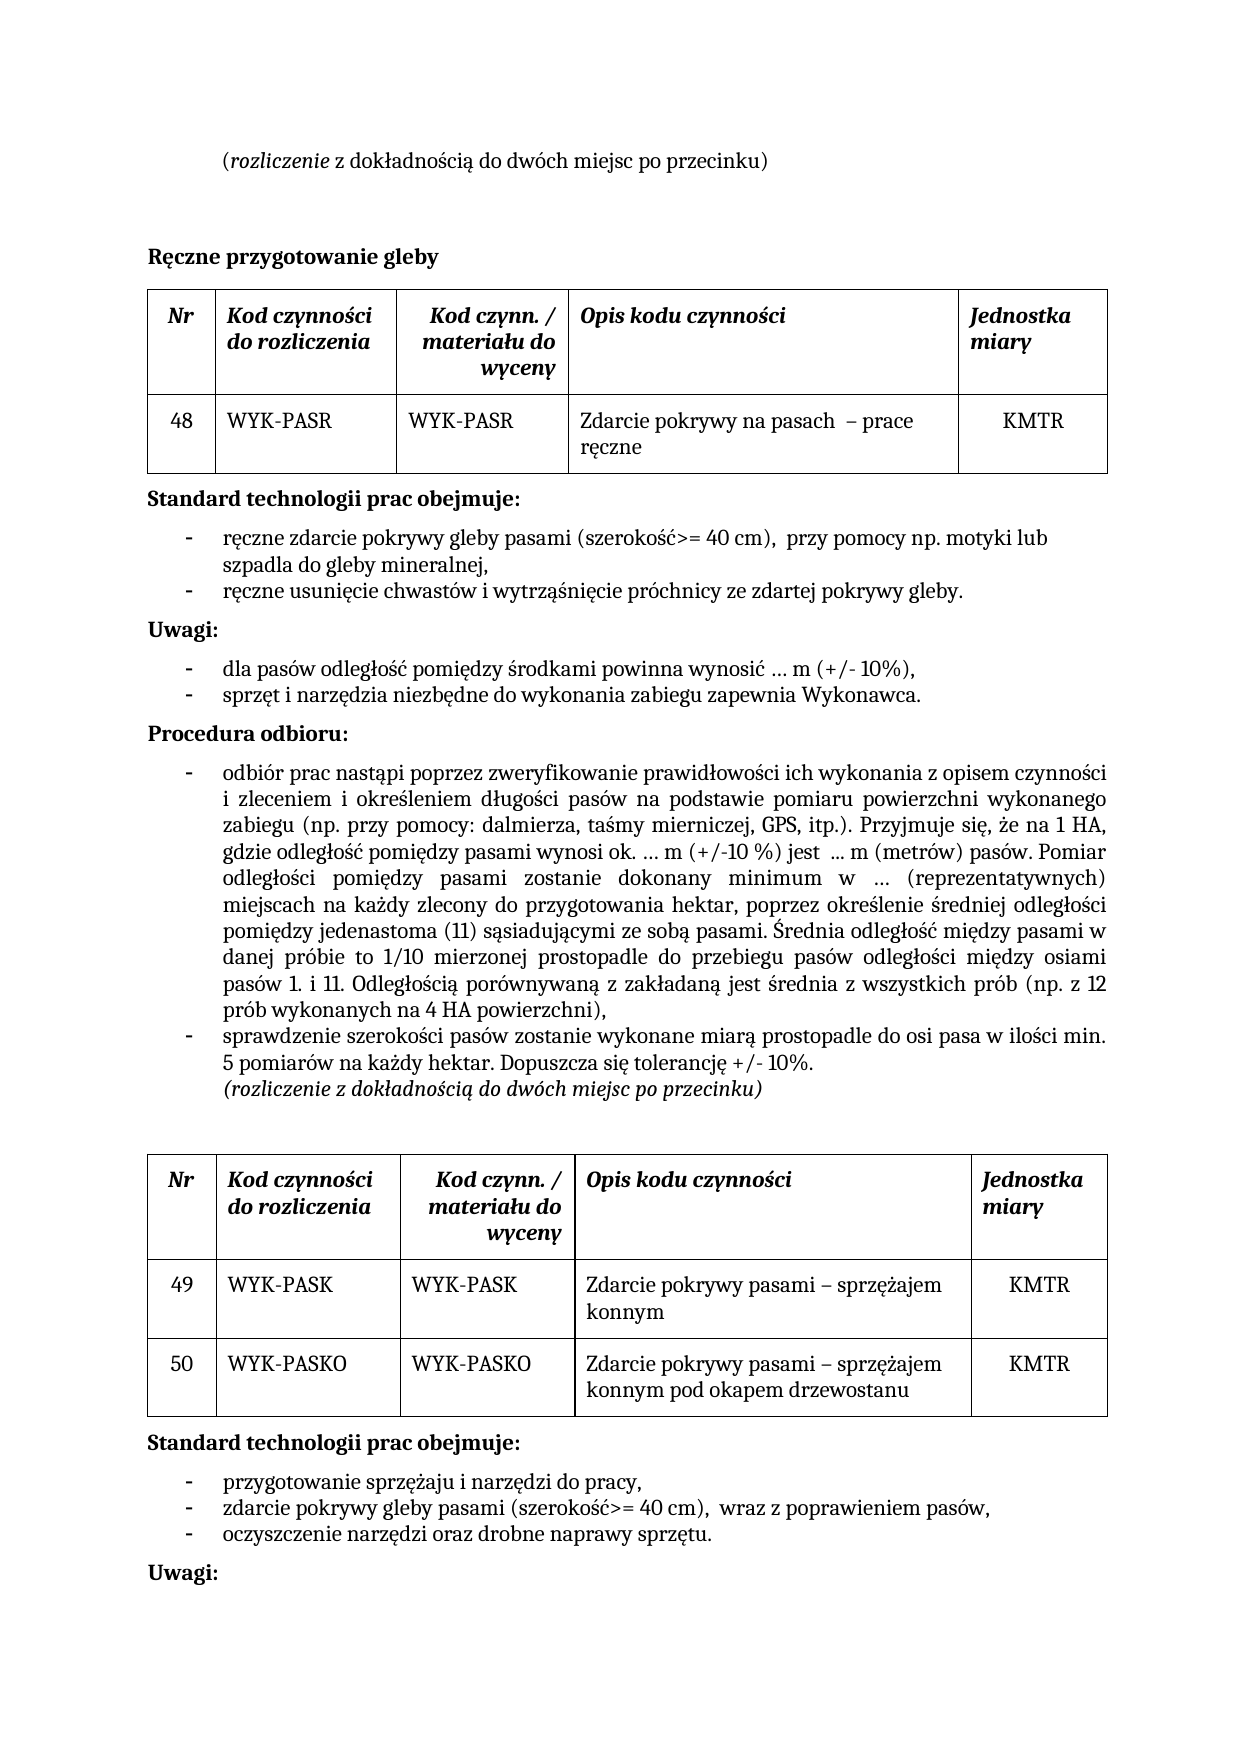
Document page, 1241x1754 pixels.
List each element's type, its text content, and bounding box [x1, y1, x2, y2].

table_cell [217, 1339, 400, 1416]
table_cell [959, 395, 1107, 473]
list oczyszczenie narzędzi oraz drobne naprawy sprzętu. [185, 1521, 1107, 1548]
text Uwagi: [148, 617, 1107, 643]
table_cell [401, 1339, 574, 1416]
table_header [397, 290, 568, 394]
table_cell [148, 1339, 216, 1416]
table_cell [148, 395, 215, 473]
list ręczne usunięcie chwastów i wytrząśnięcie próchnicy ze zdartej pokrywy gleby. [185, 578, 1107, 604]
list zdarcie pokrywy gleby pasami (szerokość>= 40 cm), wraz z poprawieniem pasów, [185, 1495, 1107, 1521]
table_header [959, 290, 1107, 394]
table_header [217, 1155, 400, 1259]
text Uwagi: [148, 1560, 1107, 1586]
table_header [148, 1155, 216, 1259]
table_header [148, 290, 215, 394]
text Ręczne przygotowanie gleby [148, 244, 1107, 270]
list przygotowanie sprzężaju i narzędzi do pracy, [185, 1468, 1107, 1495]
list sprawdzenie szerokości pasów zostanie wykonane miarą prostopadle do osi pasa w ilości min. 5 pomiarów na każdy hektar. Dopuszcza się tolerancję +/- 10%. [185, 1023, 1107, 1076]
list (rozliczenie z dokładnością do dwóch miejsc po przecinku) [223, 1076, 1107, 1102]
text (rozliczenie z dokładnością do dwóch miejsc po przecinku) [148, 148, 1107, 174]
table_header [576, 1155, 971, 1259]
text Procedura odbioru: [148, 721, 1107, 747]
list sprzęt i narzędzia niezbędne do wykonania zabiegu zapewnia Wykonawca. [185, 682, 1107, 708]
list dla pasów odległość pomiędzy środkami powinna wynosić … m (+/- 10%), [185, 656, 1107, 682]
text Standard technologii prac obejmuje: [148, 1430, 1107, 1456]
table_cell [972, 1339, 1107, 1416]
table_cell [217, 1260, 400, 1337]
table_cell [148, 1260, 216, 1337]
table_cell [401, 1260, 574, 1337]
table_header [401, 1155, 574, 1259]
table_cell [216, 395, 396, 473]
text Standard technologii prac obejmuje: [148, 486, 1107, 513]
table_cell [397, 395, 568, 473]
list ręczne zdarcie pokrywy gleby pasami (szerokość>= 40 cm), przy pomocy np. motyki lub szpadla do gleby mineralnej, [185, 525, 1107, 578]
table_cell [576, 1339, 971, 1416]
list odbiór prac nastąpi poprzez zweryfikowanie prawidłowości ich wykonania z opisem czynności i zleceniem i określeniem długości pasów na podstawie pomiaru powierzchni wykonanego zabiegu (np. przy pomocy: dalmierza, taśmy mierniczej, GPS, itp.). Przyjmuje się, że na 1 HA, gdzie odległość pomiędzy pasami wynosi ok. … m (+/-10 %) jest ... m (metrów) pasów. Pomiar odległości pomiędzy pasami zostanie dokonany minimum w … (reprezentatywnych) miejscach na każdy zlecony do przygotowania hektar, poprzez określenie średniej odległości pomiędzy jedenastoma (11) sąsiadującymi ze sobą pasami. Średnia odległość między pasami w danej próbie to 1/10 mierzonej prostopadle do przebiegu pasów odległości między osiami pasów 1. i 11. Odległością porównywaną z zakładaną jest średnia z wszystkich prób (np. z 12 prób wykonanych na 4 HA powierzchni), [185, 759, 1107, 1023]
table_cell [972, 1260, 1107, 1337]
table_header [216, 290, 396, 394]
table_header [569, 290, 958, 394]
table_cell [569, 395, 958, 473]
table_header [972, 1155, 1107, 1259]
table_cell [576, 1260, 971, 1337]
